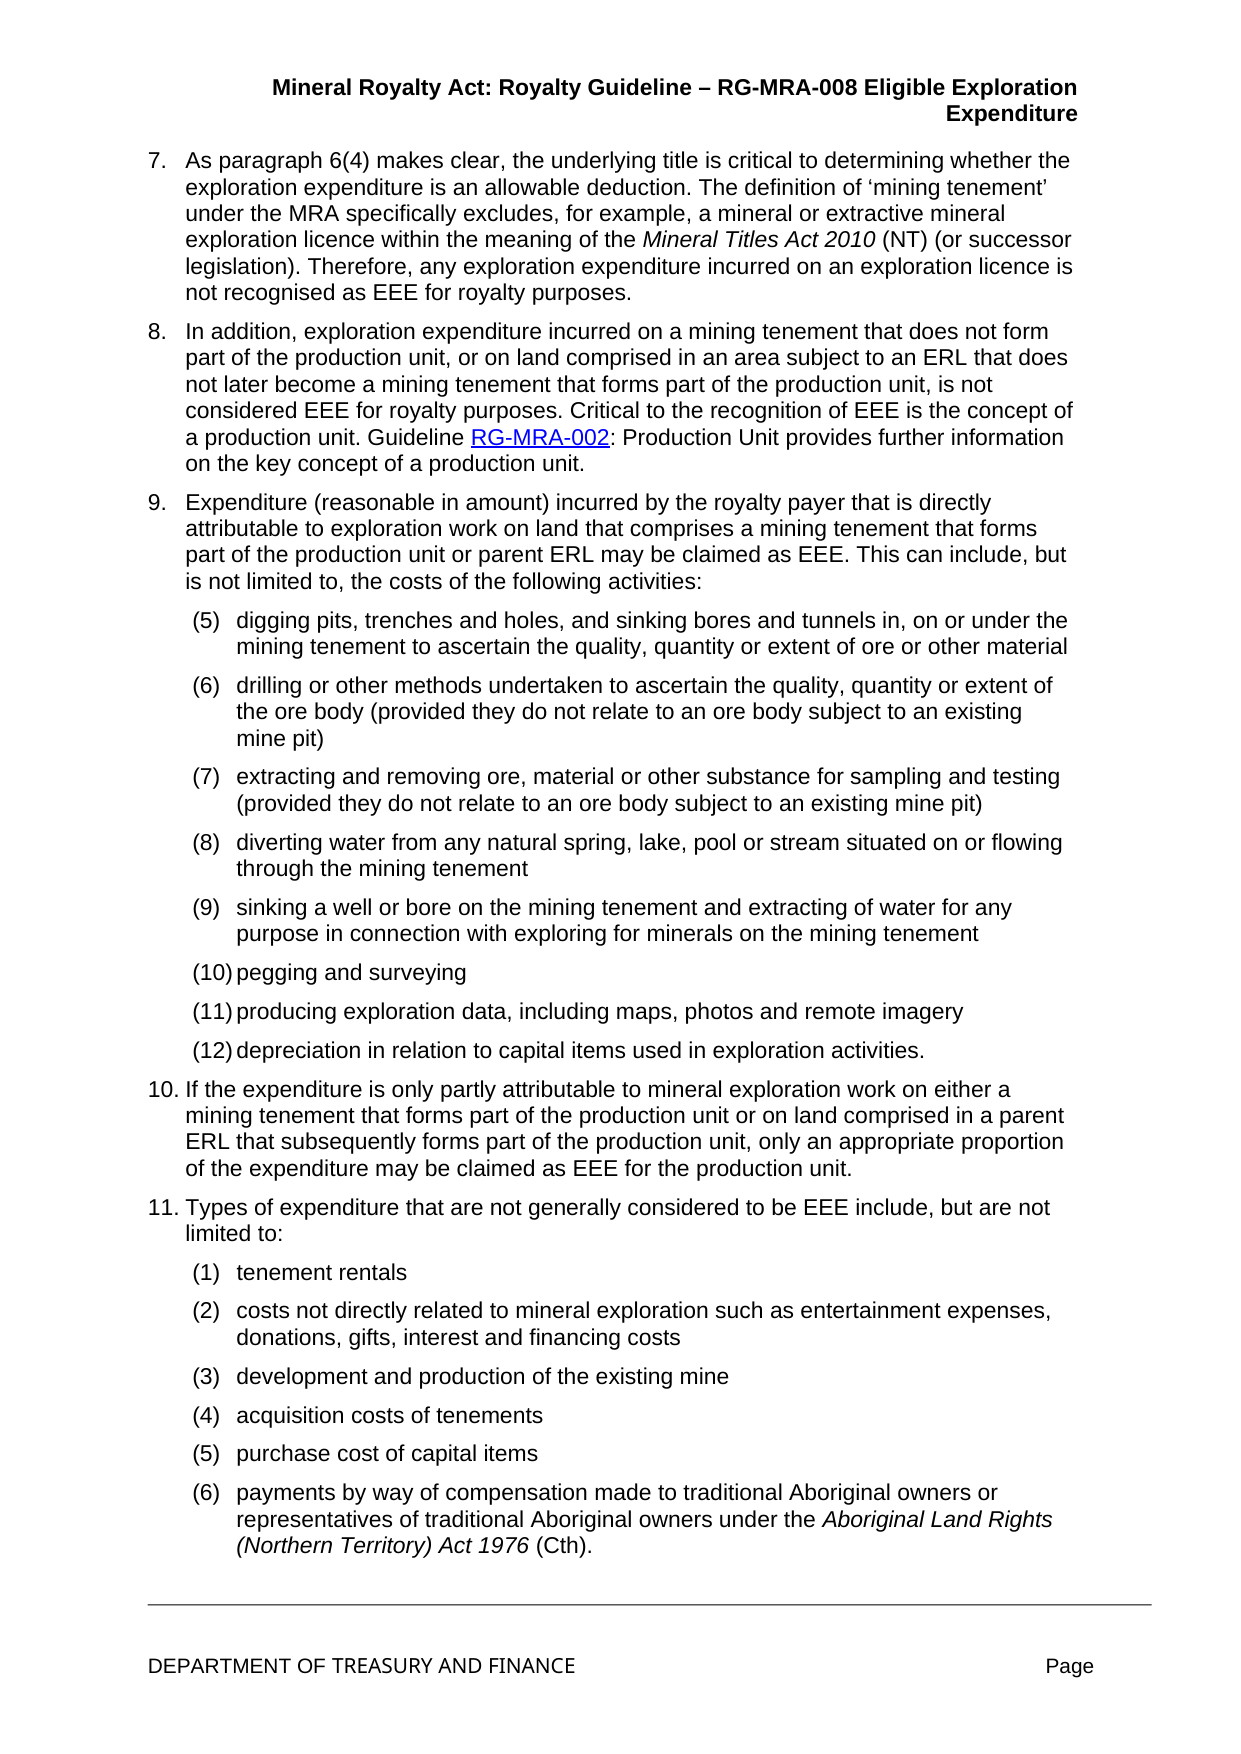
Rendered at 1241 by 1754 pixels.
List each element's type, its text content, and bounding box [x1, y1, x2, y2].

list As paragraph 6(4) makes clear, the underlying title is critical to determining whether the exploration expenditure is an allowable deduction. The definition of ‘mining tenement’ under the MRA specifically excludes, for example, a mineral or extractive mineral exploration licence within the meaning of the Mineral Titles Act 2010 (NT) (or successor legislation). Therefore, any exploration expenditure incurred on an exploration licence is not recognised as EEE for royalty purposes. [148, 147, 1078, 306]
list digging pits, trenches and holes, and sinking bores and tunnels in, on or under the mining tenement to ascertain the quality, quantity or extent of ore or other material [192, 607, 1078, 659]
list producing exploration data, including maps, photos and remote imagery [192, 998, 1078, 1024]
list costs not directly related to mineral exploration such as entertainment expenses, donations, gifts, interest and financing costs [192, 1297, 1078, 1350]
list pegging and surveying [192, 959, 1078, 985]
list drilling or other methods undertaken to ascertain the quality, quantity or extent of the ore body (provided they do not relate to an ore body subject to an existing mine pit) [192, 672, 1078, 751]
list development and production of the existing mine [192, 1363, 1078, 1389]
list In addition, exploration expenditure incurred on a mining tenement that does not form part of the production unit, or on land comprised in an area subject to an ERL that does not later become a mining tenement that forms part of the production unit, is not considered EEE for royalty purposes. Critical to the recognition of EEE is the concept of a production unit. Guideline RG-MRA-002: Production Unit provides further information on the key concept of a production unit. [148, 318, 1078, 476]
list sinking a well or bore on the mining tenement and extracting of water for any purpose in connection with exploring for minerals on the mining tenement [192, 894, 1078, 946]
list If the expenditure is only partly attributable to mineral exploration work on either a mining tenement that forms part of the production unit or on land comprised in a parent ERL that subsequently forms part of the production unit, only an appropriate proportion of the expenditure may be claimed as EEE for the production unit. [148, 1076, 1078, 1181]
list payments by way of compensation made to traditional Aboriginal owners or representatives of traditional Aboriginal owners under the Aboriginal Land Rights (Northern Territory) Act 1976 (Cth). [192, 1479, 1078, 1558]
list extracting and removing ore, material or other substance for sampling and testing (provided they do not relate to an ore body subject to an existing mine pit) [192, 763, 1078, 816]
list acquisition costs of tenements [192, 1402, 1078, 1428]
list diverting water from any natural spring, lake, pool or stream situated on or flowing through the mining tenement [192, 828, 1078, 881]
list tenement rentals [192, 1259, 1078, 1285]
list Expenditure (reasonable in amount) incurred by the royalty payer that is directly attributable to exploration work on land that comprises a mining tenement that forms part of the production unit or parent ERL may be claimed as EEE. This can include, but is not limited to, the costs of the following activities: [148, 489, 1078, 594]
list depreciation in relation to capital items used in exploration activities. [192, 1037, 1078, 1063]
list Types of expenditure that are not generally considered to be EEE include, but are not limited to: [148, 1193, 1078, 1246]
list purchase cost of capital items [192, 1440, 1078, 1467]
